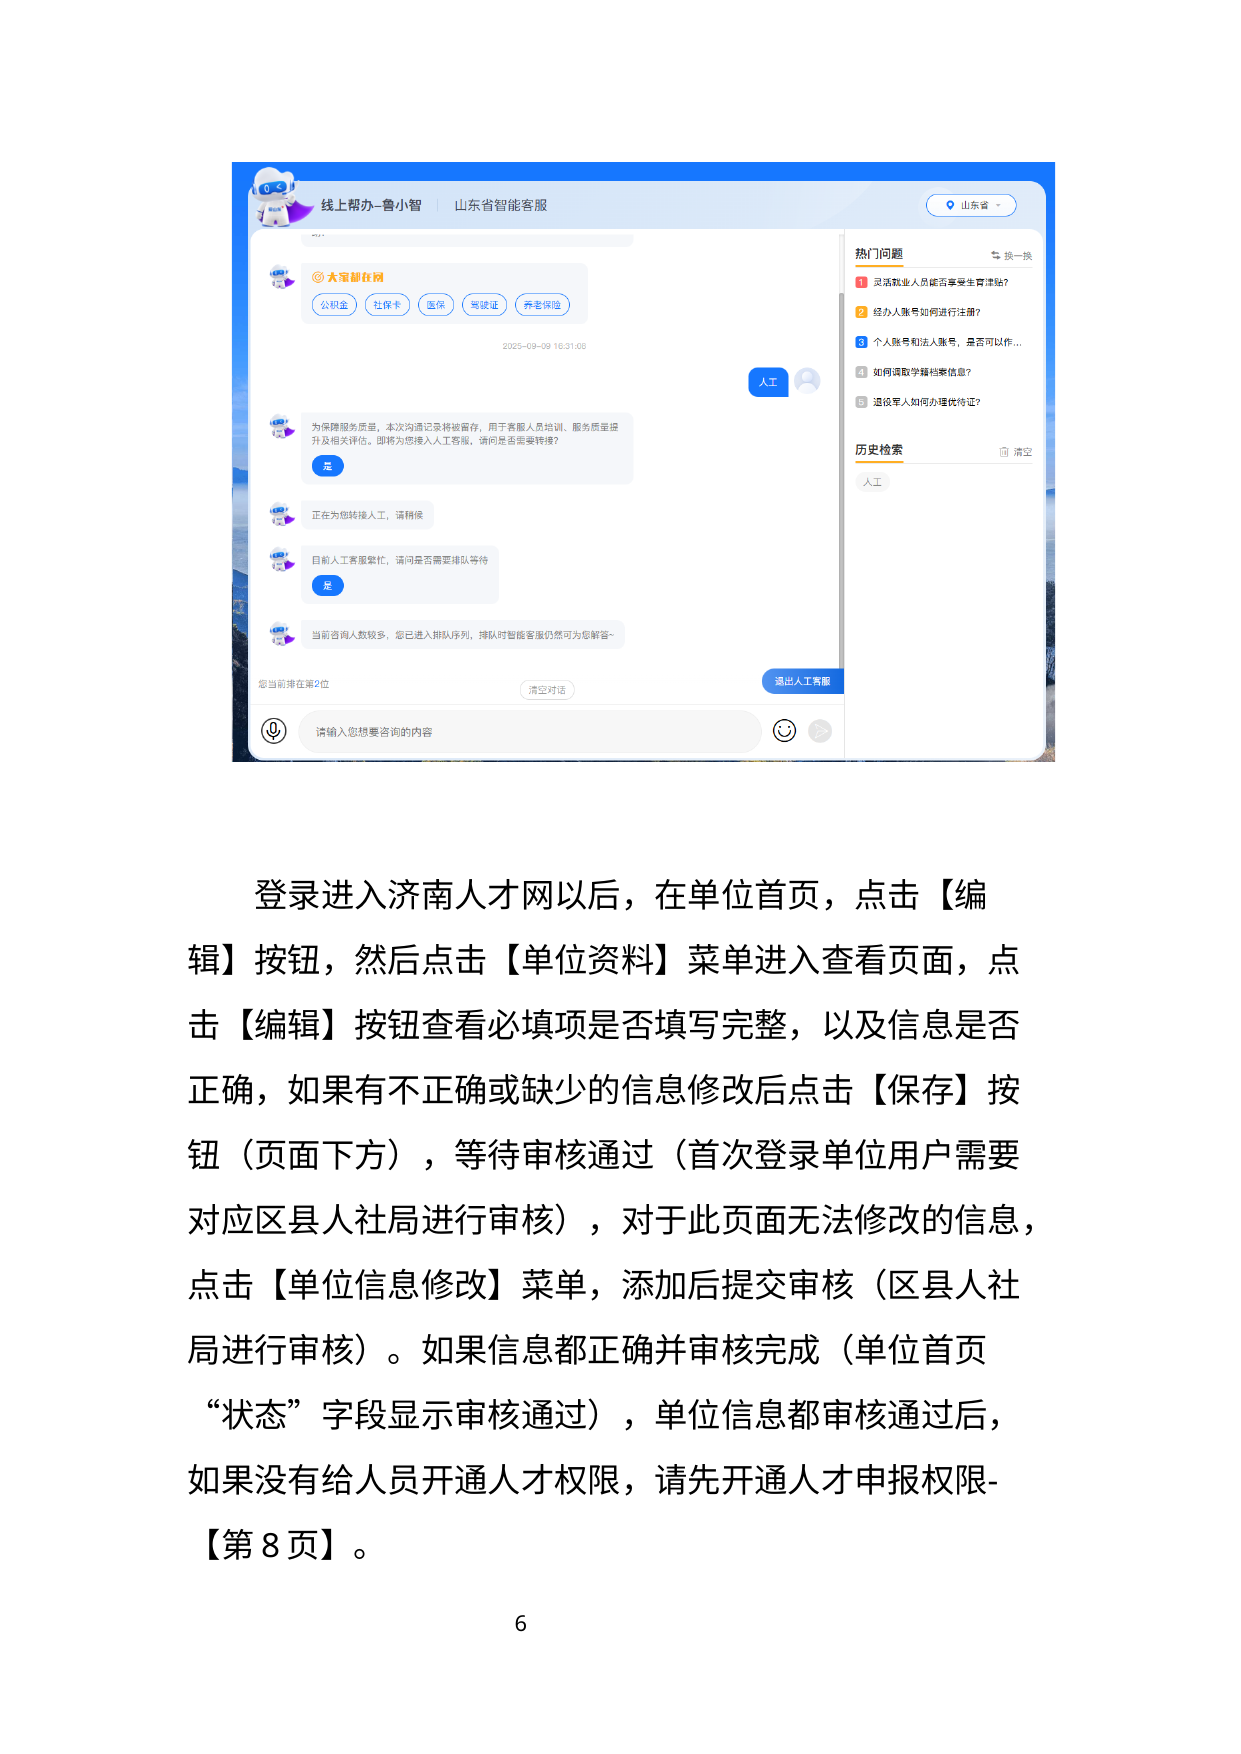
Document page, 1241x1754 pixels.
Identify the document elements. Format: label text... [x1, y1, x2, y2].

text 登录进入济南人才网以后，在单位首页，点击【编辑】按钮，然后点击【单位资料】菜单进入查看页面，点击【编辑】按钮查看必填项是否填写完整，以及信息是否正确，如果有不正确或缺少的信息修改后点击【保存】按钮（页面下方），等待审核通过（首次登录单位用户需要对应区县人社局进行审核），对于此页面无法修改的信息，点击【单位信息修改】菜单，添加后提交审核（区县人社局进行审核）。如果信息都正确并审核完成（单位首页“状态”字段显示审核通过），单位信息都审核通过后，如果没有给人员开通人才权限，请先开通人才申报权限-【第8页】。 [187, 860, 1053, 1575]
picture [231, 162, 1056, 762]
